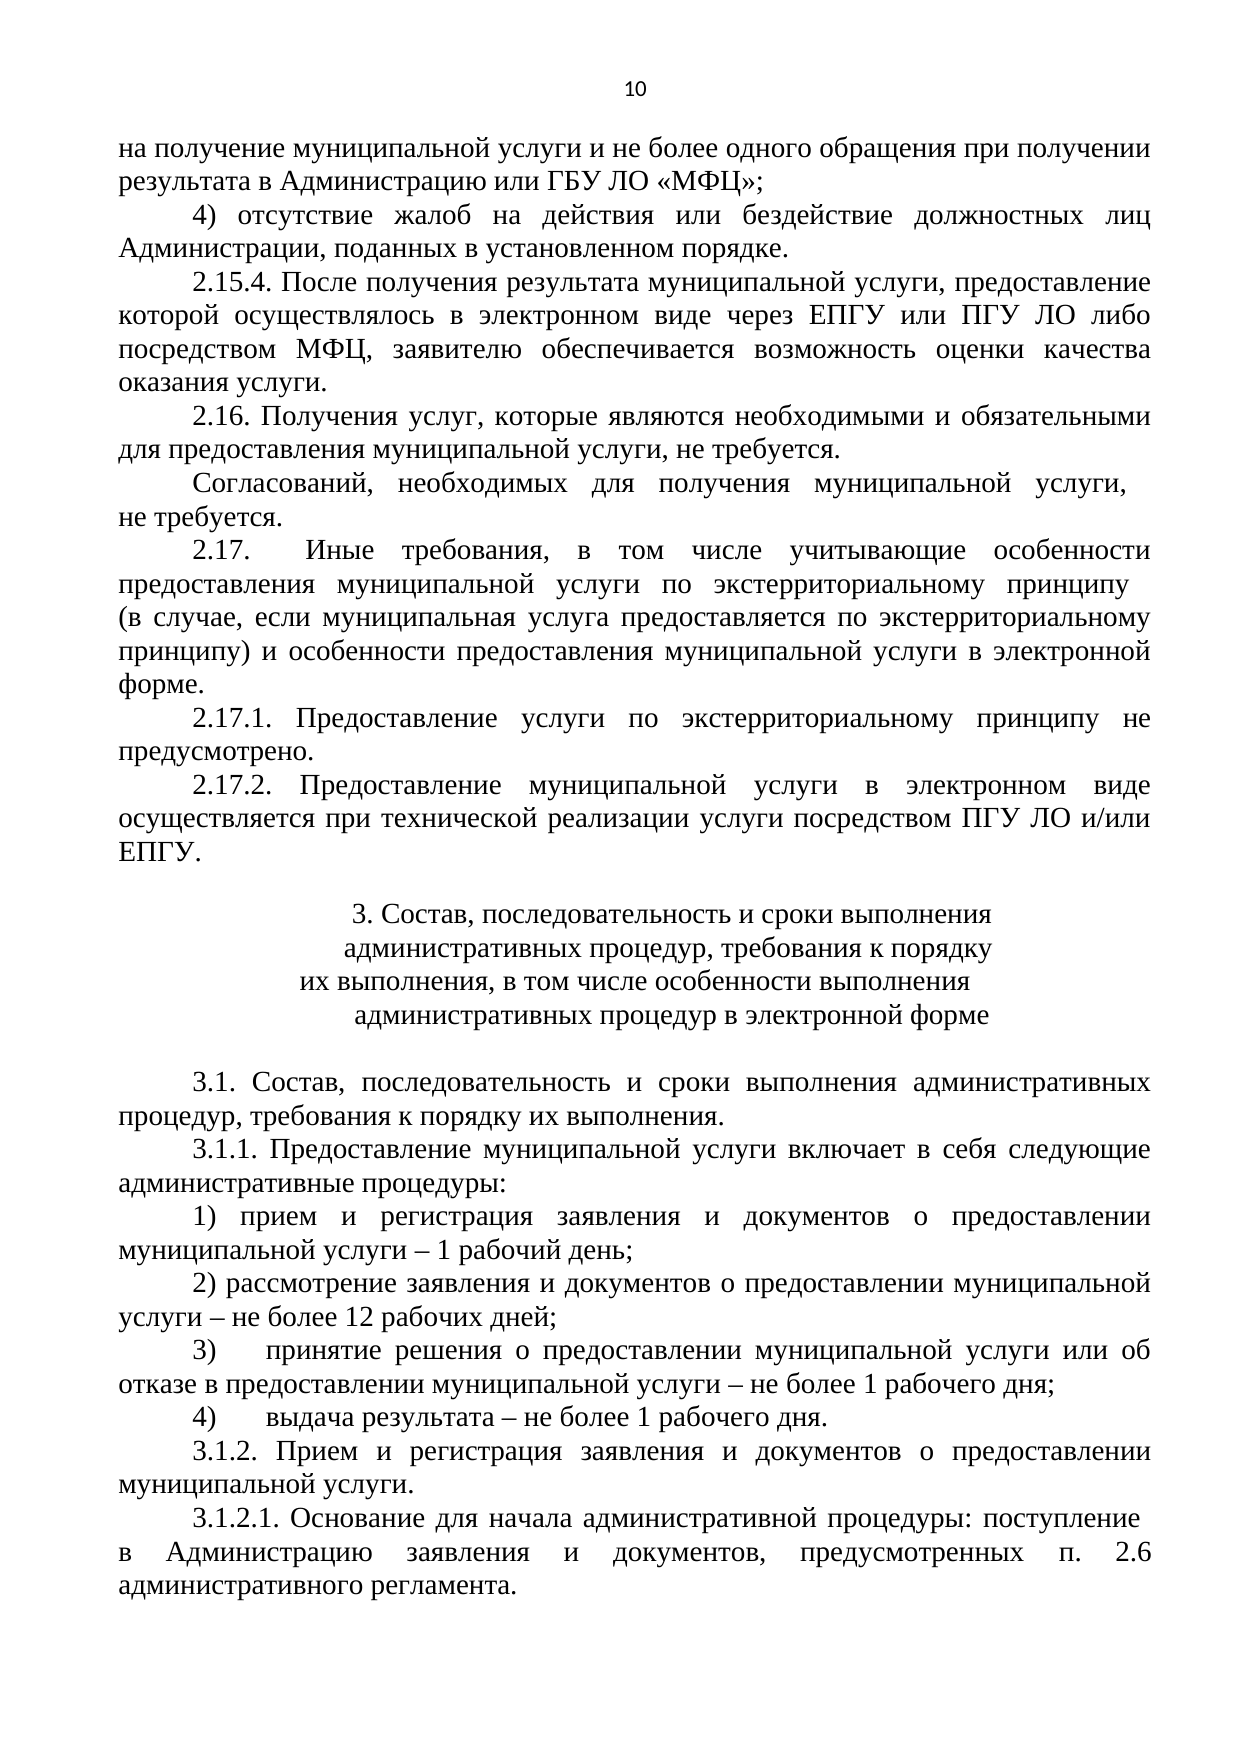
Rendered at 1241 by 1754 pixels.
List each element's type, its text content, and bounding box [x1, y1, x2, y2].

text административных процедур, требования к порядку их выполнения, в том числе особенности выполнения [118, 930, 1152, 997]
text 3.1. Состав, последовательность и сроки выполнения административных процедур, требования к порядку их выполнения. [118, 1064, 1152, 1131]
text 3.1.2.1. Основание для начала административной процедуры: поступление в Администрацию заявления и документов, предусмотренных п. 2.6 административного регламента. [118, 1500, 1152, 1601]
text 2.17.1. Предоставление услуги по экстерриториальному принципу не предусмотрено. [118, 700, 1152, 767]
text 2.17. Иные требования, в том числе учитывающие особенности предоставления муниципальной услуги по экстерриториальному принципу (в случае, если муниципальная услуга предоставляется по экстерриториальному принципу) и особенности предоставления муниципальной услуги в электронной форме. [118, 532, 1152, 700]
text 2.16. Получения услуг, которые являются необходимыми и обязательными для предоставления муниципальной услуги, не требуется. [118, 398, 1152, 465]
text 3. Состав, последовательность и сроки выполнения [118, 896, 1152, 930]
text административных процедур в электронной форме [118, 997, 1152, 1031]
text 3) принятие решения о предоставлении муниципальной услуги или об отказе в предоставлении муниципальной услуги – не более 1 рабочего дня; [118, 1332, 1152, 1399]
text 2.15.4. После получения результата муниципальной услуги, предоставление которой осуществлялось в электронном виде через ЕПГУ или ПГУ ЛО либо посредством МФЦ, заявителю обеспечивается возможность оценки качества оказания услуги. [118, 264, 1152, 398]
text Согласований, необходимых для получения муниципальной услуги, не требуется. [118, 465, 1152, 532]
text 4) выдача результата – не более 1 рабочего дня. [118, 1399, 1152, 1433]
text 2) рассмотрение заявления и документов о предоставлении муниципальной услуги – не более 12 рабочих дней; [118, 1265, 1152, 1332]
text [118, 130, 1152, 197]
text 3.1.1. Предоставление муниципальной услуги включает в себя следующие административные процедуры: [118, 1131, 1152, 1198]
text 2.17.2. Предоставление муниципальной услуги в электронном виде осуществляется при технической реализации услуги посредством ПГУ ЛО и/или ЕПГУ. [118, 767, 1152, 868]
text 4) отсутствие жалоб на действия или бездействие должностных лиц Администрации, поданных в установленном порядке. [118, 197, 1152, 264]
text 1) прием и регистрация заявления и документов о предоставлении муниципальной услуги – 1 рабочий день; [118, 1198, 1152, 1265]
text 3.1.2. Прием и регистрация заявления и документов о предоставлении муниципальной услуги. [118, 1433, 1152, 1500]
